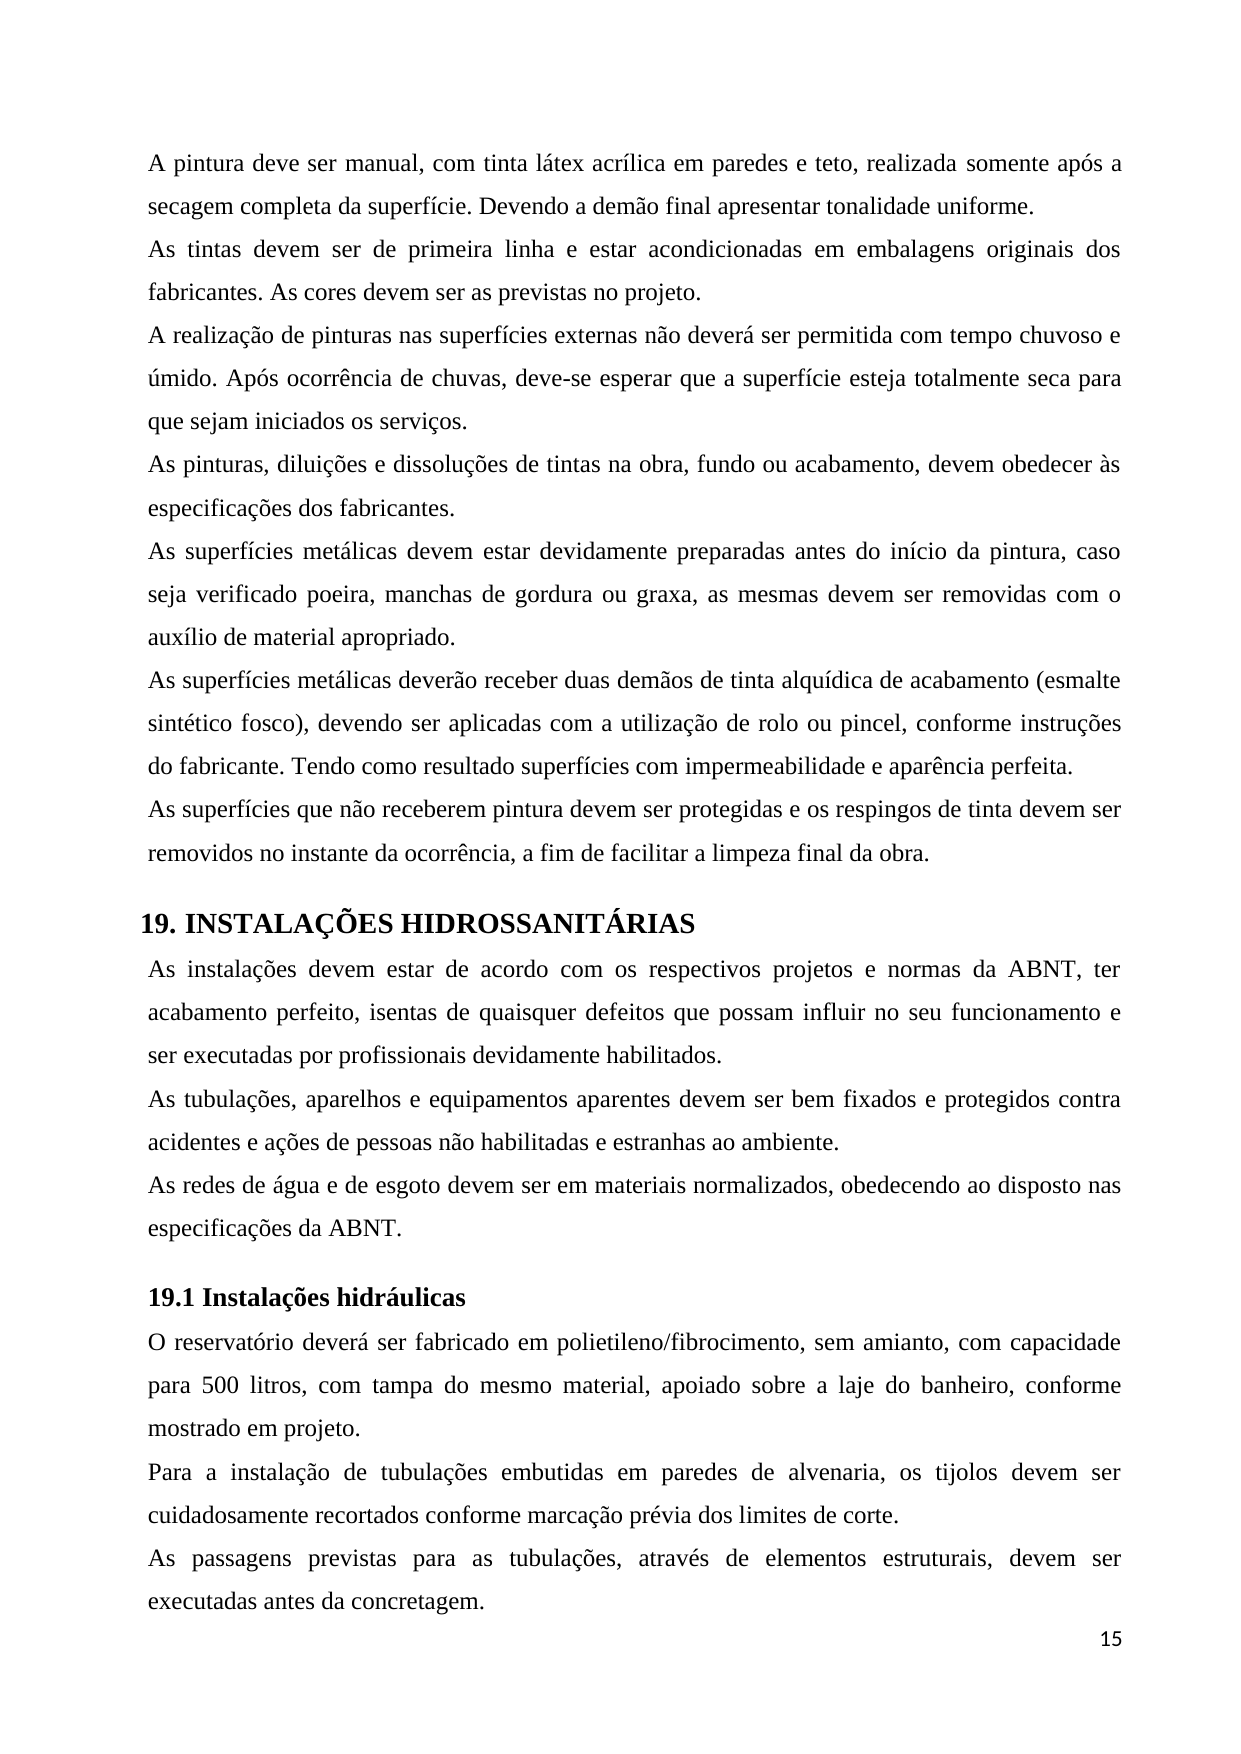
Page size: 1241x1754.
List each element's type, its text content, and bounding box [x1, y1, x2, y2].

text A pintura deve ser manual, com tinta látex acrílica em paredes e teto, realizada somente após a secagem completa da superfície. Devendo a demão final apresentar tonalidade uniforme. [148, 148, 1122, 219]
text As superfícies que não receberem pintura devem ser protegidas e os respingos de tinta devem ser removidos no instante da ocorrência, a fim de facilitar a limpeza final da obra. [148, 794, 1122, 866]
text Para a instalação de tubulações embutidas em paredes de alvenaria, os tijolos devem ser cuidadosamente recortados conforme marcação prévia dos limites de corte. [148, 1457, 1122, 1528]
text As pinturas, diluições e dissoluções de tintas na obra, fundo ou acabamento, devem obedecer às especificações dos fabricantes. [148, 449, 1122, 521]
subtitle 19.1 Instalações hidráulicas [148, 1281, 1122, 1312]
subtitle INSTALAÇÕES HIDROSSANITÁRIAS [140, 906, 1122, 939]
text A realização de pinturas nas superfícies externas não deverá ser permitida com tempo chuvoso e úmido. Após ocorrência de chuvas, deve-se esperar que a superfície esteja totalmente seca para que sejam iniciados os serviços. [148, 320, 1122, 435]
text O reservatório deverá ser fabricado em polietileno/fibrocimento, sem amianto, com capacidade para 500 litros, com tampa do mesmo material, apoiado sobre a laje do banheiro, conforme mostrado em projeto. [148, 1327, 1122, 1442]
text As redes de água e de esgoto devem ser em materiais normalizados, obedecendo ao disposto nas especificações da ABNT. [148, 1170, 1122, 1242]
text As instalações devem estar de acordo com os respectivos projetos e normas da ABNT, ter acabamento perfeito, isentas de quaisquer defeitos que possam influir no seu funcionamento e ser executadas por profissionais devidamente habilitados. [148, 954, 1122, 1069]
text As superfícies metálicas devem estar devidamente preparadas antes do início da pintura, caso seja verificado poeira, manchas de gordura ou graxa, as mesmas devem ser removidas com o auxílio de material apropriado. [148, 536, 1122, 651]
text As tubulações, aparelhos e equipamentos aparentes devem ser bem fixados e protegidos contra acidentes e ações de pessoas não habilitadas e estranhas ao ambiente. [148, 1084, 1122, 1156]
text As superfícies metálicas deverão receber duas demãos de tinta alquídica de acabamento (esmalte sintético fosco), devendo ser aplicadas com a utilização de rolo ou pincel, conforme instruções do fabricante. Tendo como resultado superfícies com impermeabilidade e aparência perfeita. [148, 665, 1122, 780]
text As tintas devem ser de primeira linha e estar acondicionadas em embalagens originais dos fabricantes. As cores devem ser as previstas no projeto. [148, 234, 1122, 306]
text As passagens previstas para as tubulações, através de elementos estruturais, devem ser executadas antes da concretagem. [148, 1543, 1122, 1615]
